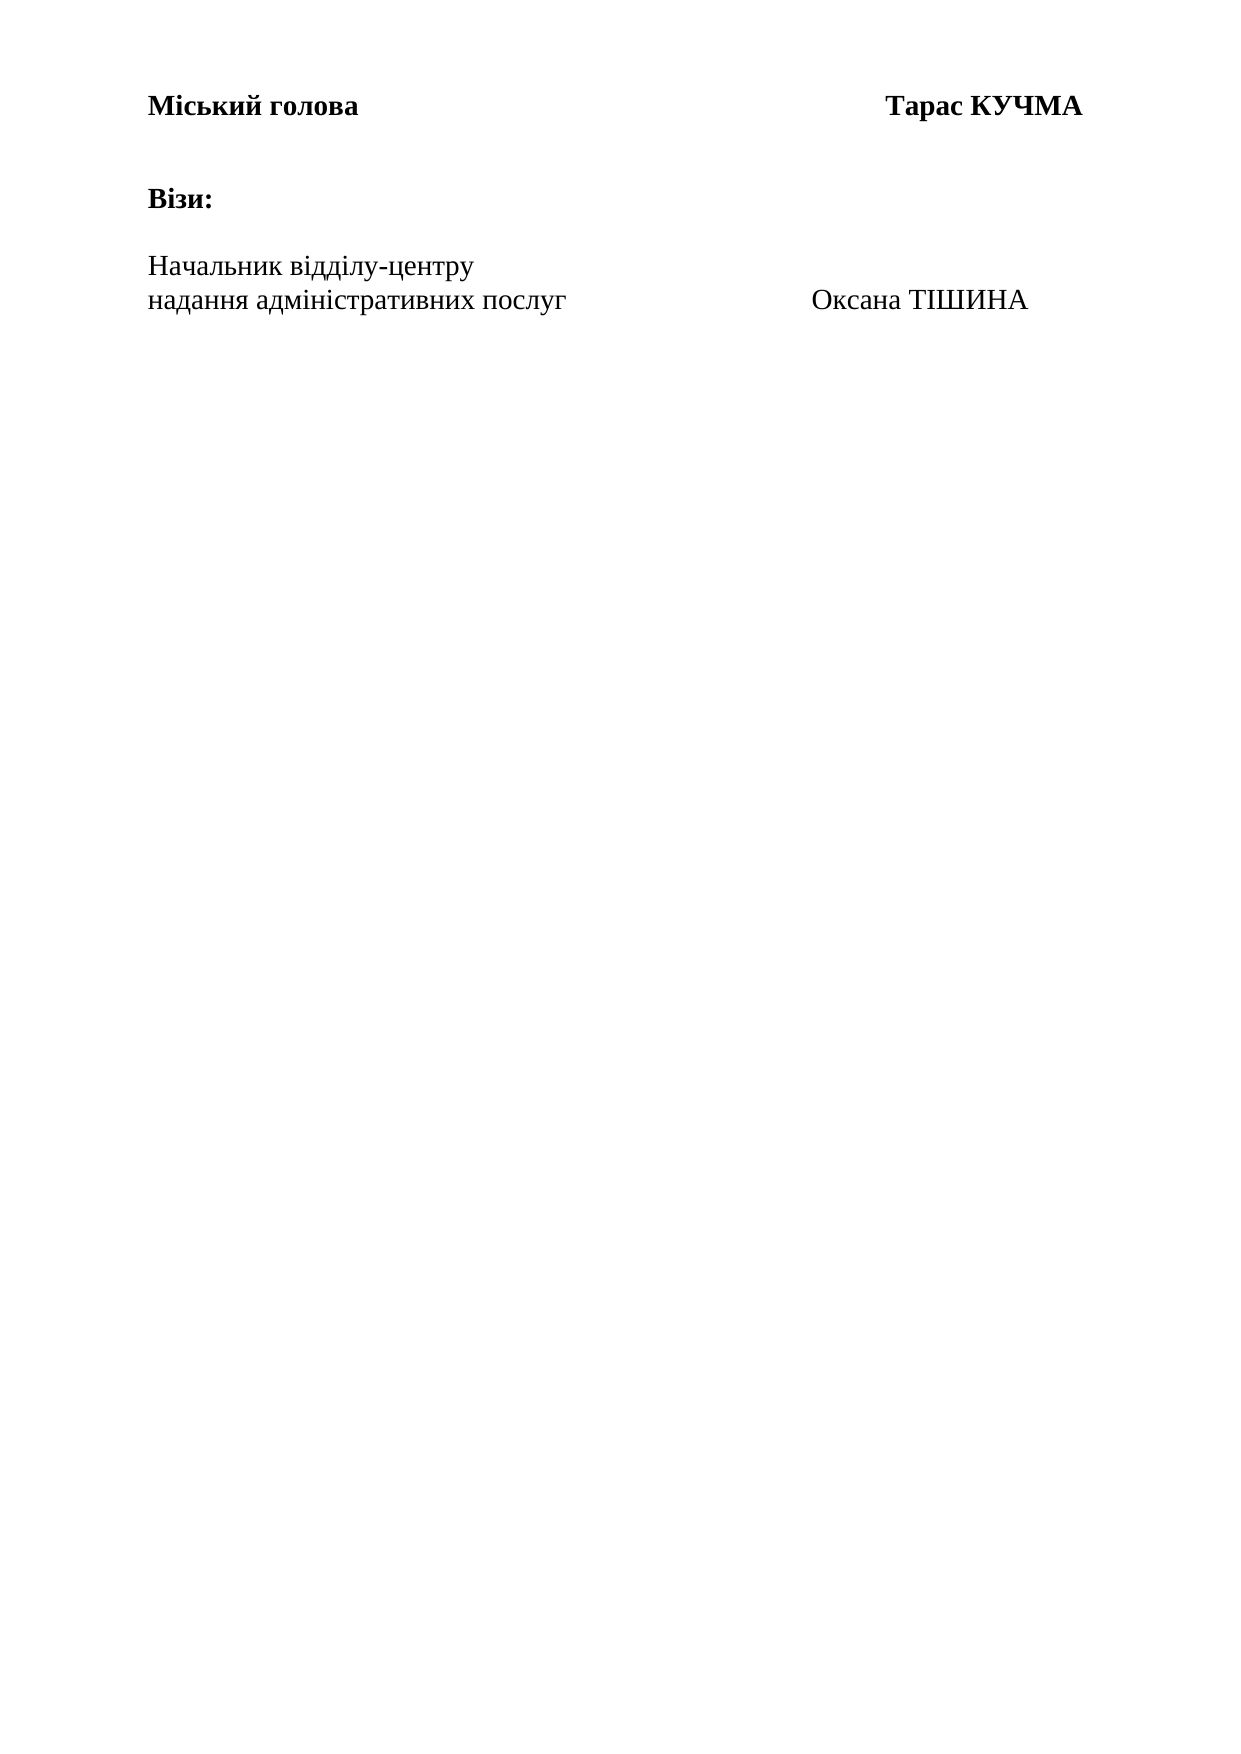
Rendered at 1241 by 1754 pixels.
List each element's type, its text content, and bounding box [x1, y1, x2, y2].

text надання адміністративних послуг Оксана ТІШИНА [148, 282, 1152, 316]
text Міський голова Тарас КУЧМА [148, 88, 1152, 122]
text Начальник відділу-центру [148, 248, 1152, 282]
text Візи: [148, 181, 1152, 215]
